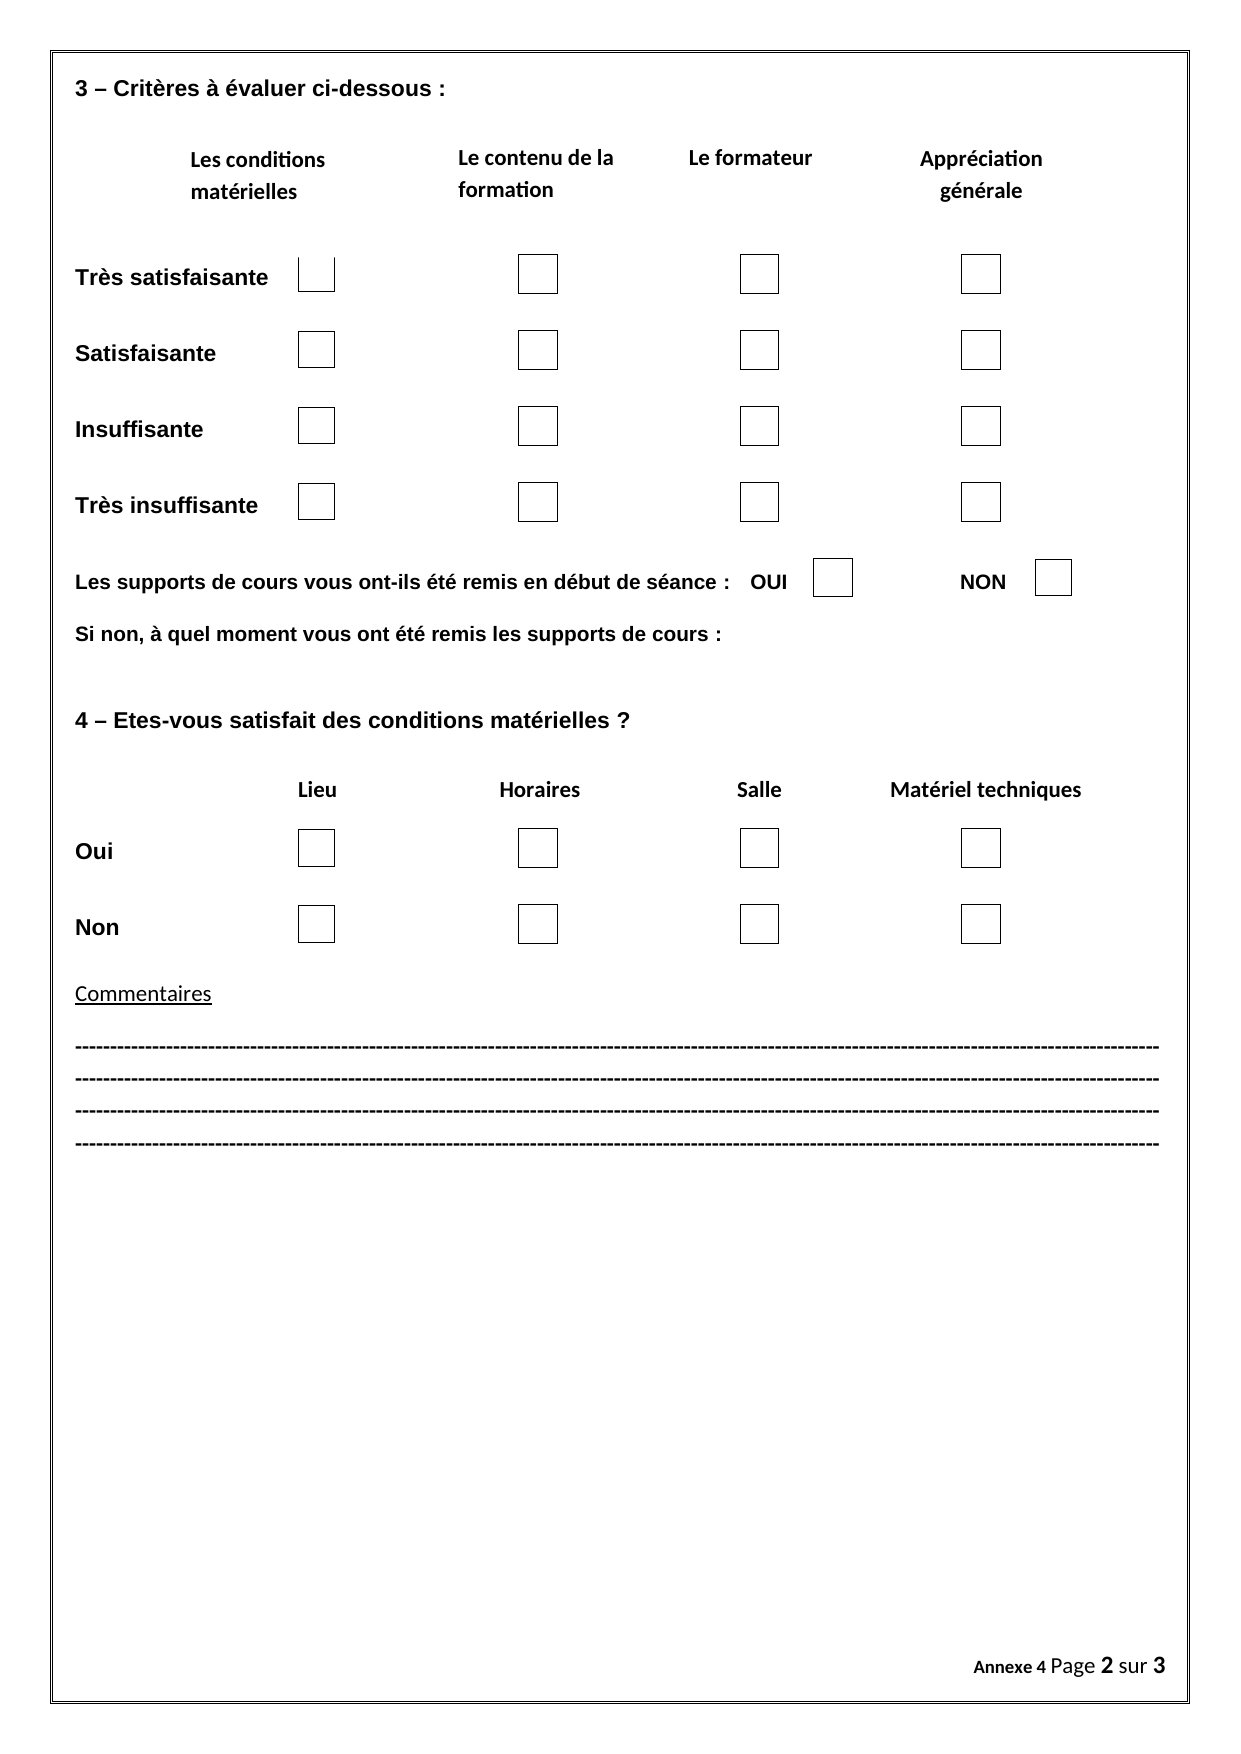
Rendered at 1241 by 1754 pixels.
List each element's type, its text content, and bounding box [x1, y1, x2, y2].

text Si non, à quel moment vous ont été remis les supports de cours : [75, 622, 1165, 646]
text Oui [75, 827, 1165, 868]
text Satisfaisante [75, 329, 1165, 370]
text Insuffisante [75, 405, 1165, 446]
text Commentaires [75, 979, 1165, 1007]
text Très insuffisante [75, 481, 1165, 522]
text 3 – Critères à évaluer ci-dessous : [75, 75, 1165, 101]
text -------------------------------------------------------------------------------------------------------------------------------------------------------------------------------------------------------------------------------------------------------------------------------------------------------------------------------------------------------------------------------------------------------------------------------------------------------------------------------------------------------------------------------------------------------------------------------------------------------------------------------------------- [75, 1032, 1165, 1157]
text Très satisfaisante [75, 253, 1165, 294]
text 4 – Etes-vous satisfait des conditions matérielles ? [75, 707, 1165, 733]
text Non [75, 903, 1165, 944]
text Les supports de cours vous ont-ils été remis en début de séance : OUI NON [75, 557, 1165, 598]
